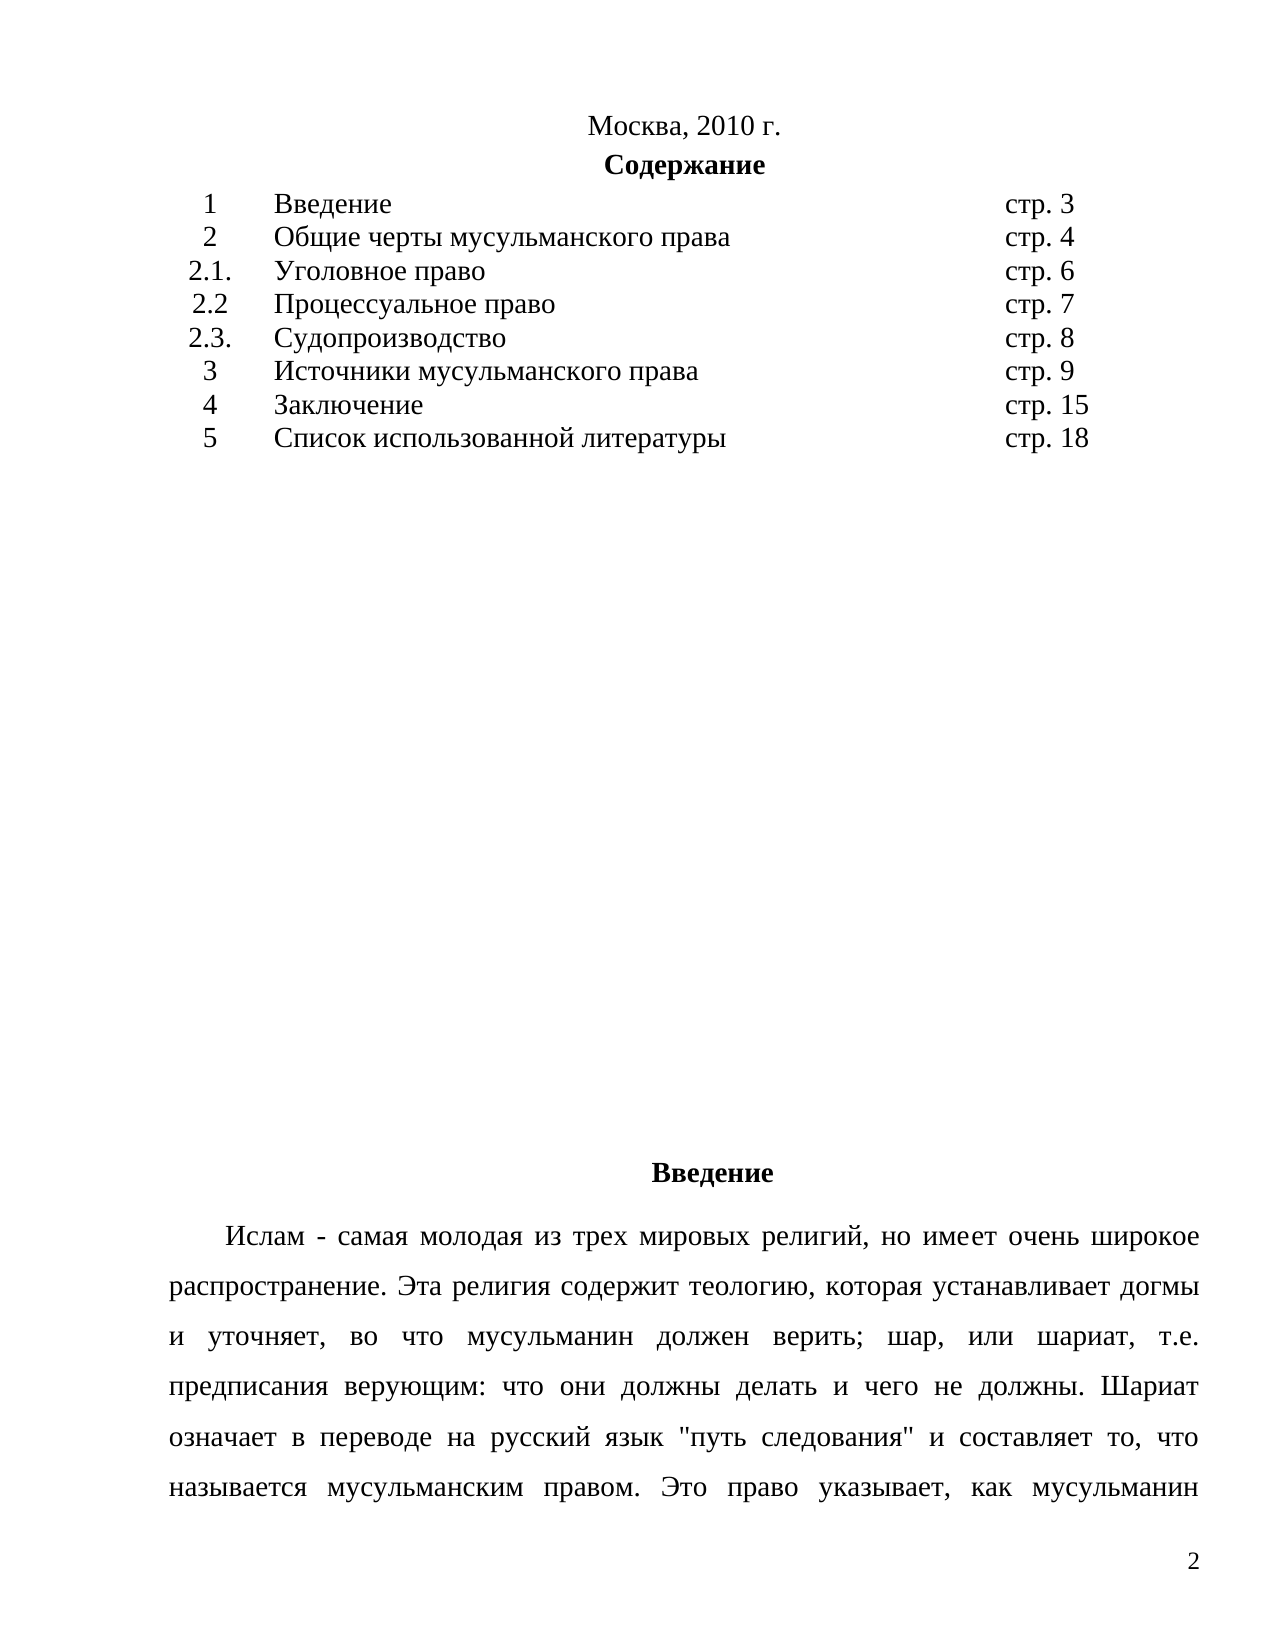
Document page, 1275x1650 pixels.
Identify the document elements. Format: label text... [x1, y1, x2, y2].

table_cell 2.2 [158, 286, 262, 320]
table_header стр. 3 [994, 186, 1182, 219]
table_header Введение [263, 186, 994, 219]
table_cell стр. 18 [994, 421, 1182, 454]
table_cell стр. 6 [994, 253, 1182, 286]
table_cell Источники мусульманского права [263, 354, 994, 387]
table_cell 3 [158, 354, 262, 387]
table_cell стр. 7 [994, 286, 1182, 320]
table_header 1 [158, 186, 262, 219]
text Москва, . [169, 108, 1200, 142]
table_cell Список использованной литературы [263, 421, 994, 454]
table_cell стр. 4 [994, 219, 1182, 253]
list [169, 1218, 1200, 1503]
table_cell стр. 8 [994, 320, 1182, 353]
text Введение [169, 1155, 1200, 1188]
table_cell Судопроизводство [263, 320, 994, 353]
table_cell Процессуальное право [263, 286, 994, 320]
table_cell Общие черты мусульманского права [263, 219, 994, 253]
table_cell Уголовное право [263, 253, 994, 286]
text Содержание [169, 147, 1200, 181]
table_cell Заключение [263, 387, 994, 421]
table_cell 2.3. [158, 320, 262, 353]
table_cell 4 [158, 387, 262, 421]
table_cell стр. 15 [994, 387, 1182, 421]
table_cell 2.1. [158, 253, 262, 286]
table_cell стр. 9 [994, 354, 1182, 387]
table_cell 2 [158, 219, 262, 253]
table_cell 5 [158, 421, 262, 454]
